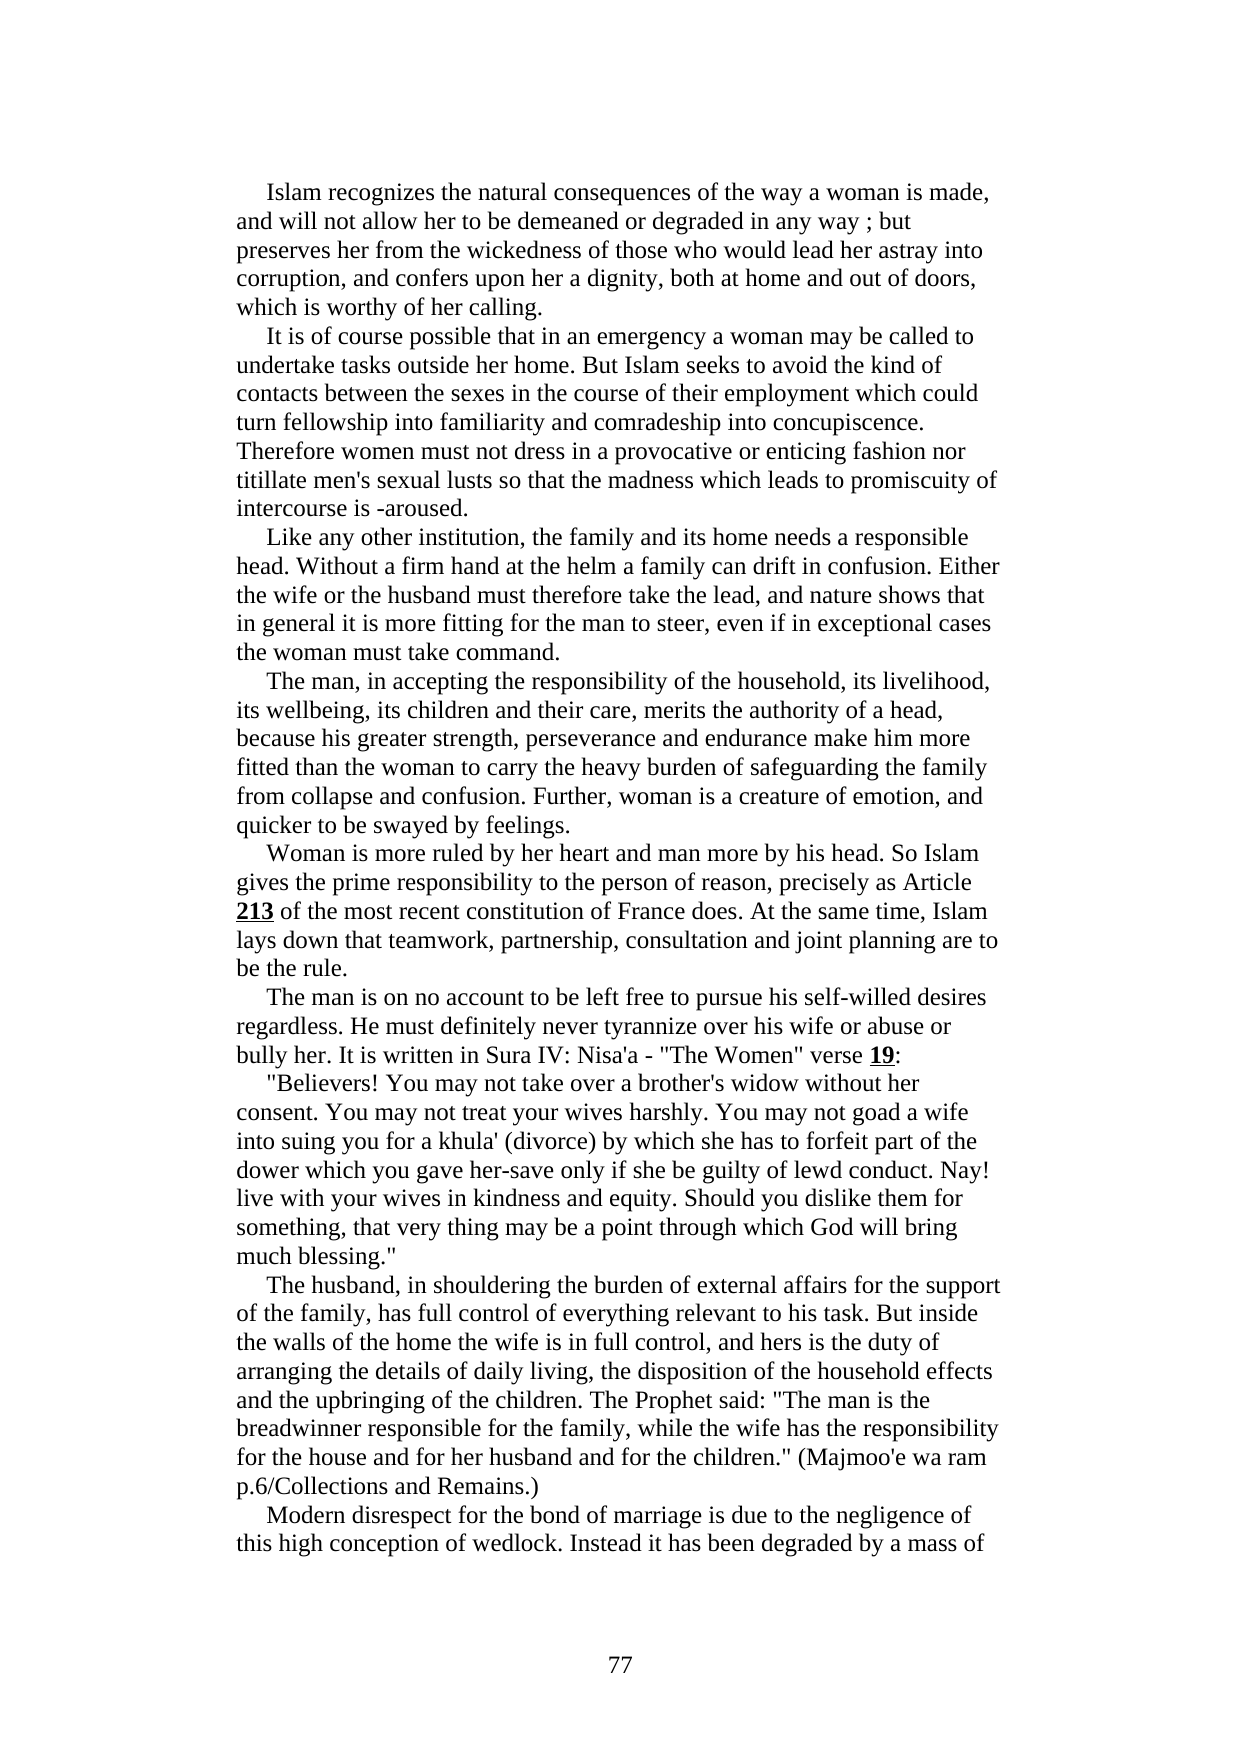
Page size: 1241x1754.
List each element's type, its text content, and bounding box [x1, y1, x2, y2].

text It is of course possible that in an emergency a woman may be called to undertake tasks outside her home. But Islam seeks to avoid the kind of contacts between the sexes in the course of their employment which could turn fellowship into familiarity and comradeship into concupiscence. Therefore women must not dress in a provocative or enticing fashion nor titillate men's sexual lusts so that the madness which leads to promiscuity of intercourse is -aroused. [236, 321, 1004, 522]
text Woman is more ruled by her heart and man more by his head. So Islam gives the prime responsibility to the person of reason, precisely as Article 213 of the most recent constitution of France does. At the same time, Islam lays down that teamwork, partnership, consultation and joint planning are to be the rule. [236, 838, 1004, 982]
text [236, 1500, 1004, 1557]
text Islam recognizes the natural consequences of the way a woman is made, and will not allow her to be demeaned or degraded in any way ; but preserves her from the wickedness of those who would lead her astray into corruption, and confers upon her a dignity, both at home and out of doors, which is worthy of her calling. [236, 177, 1004, 321]
text "Believers! You may not take over a brother's widow without her consent. You may not treat your wives harshly. You may not goad a wife into suing you for a khula' (divorce) by which she has to forfeit part of the dower which you gave her-save only if she be guilty of lewd conduct. Nay! live with your wives in kindness and equity. Should you dislike them for something, that very thing may be a point through which God will bring much blessing." [236, 1068, 1004, 1270]
text The man, in accepting the responsibility of the household, its livelihood, its wellbeing, its children and their care, merits the authority of a head, because his greater strength, perseverance and endurance make him more fitted than the woman to carry the heavy burden of safeguarding the family from collapse and confusion. Further, woman is a creature of emotion, and quicker to be swayed by feelings. [236, 666, 1004, 838]
text Like any other institution, the family and its home needs a responsible head. Without a firm hand at the helm a family can drift in confusion. Either the wife or the husband must therefore take the lead, and nature shows that in general it is more fitting for the man to steer, even if in exceptional cases the woman must take command. [236, 522, 1004, 666]
text The man is on no account to be left free to pursue his self-willed desires regardless. He must definitely never tyrannize over his wife or abuse or bully her. It is written in Sura IV: Nisa'a - "The Women" verse 19: [236, 982, 1004, 1068]
text The husband, in shouldering the burden of external affairs for the support of the family, has full control of everything relevant to his task. But inside the walls of the home the wife is in full control, and hers is the duty of arranging the details of daily living, the disposition of the household effects and the upbringing of the children. The Prophet said: "The man is the breadwinner responsible for the family, while the wife has the responsibility for the house and for her husband and for the children." (Majmoo'e wa ram p.6/Collections and Remains.) [236, 1270, 1004, 1500]
